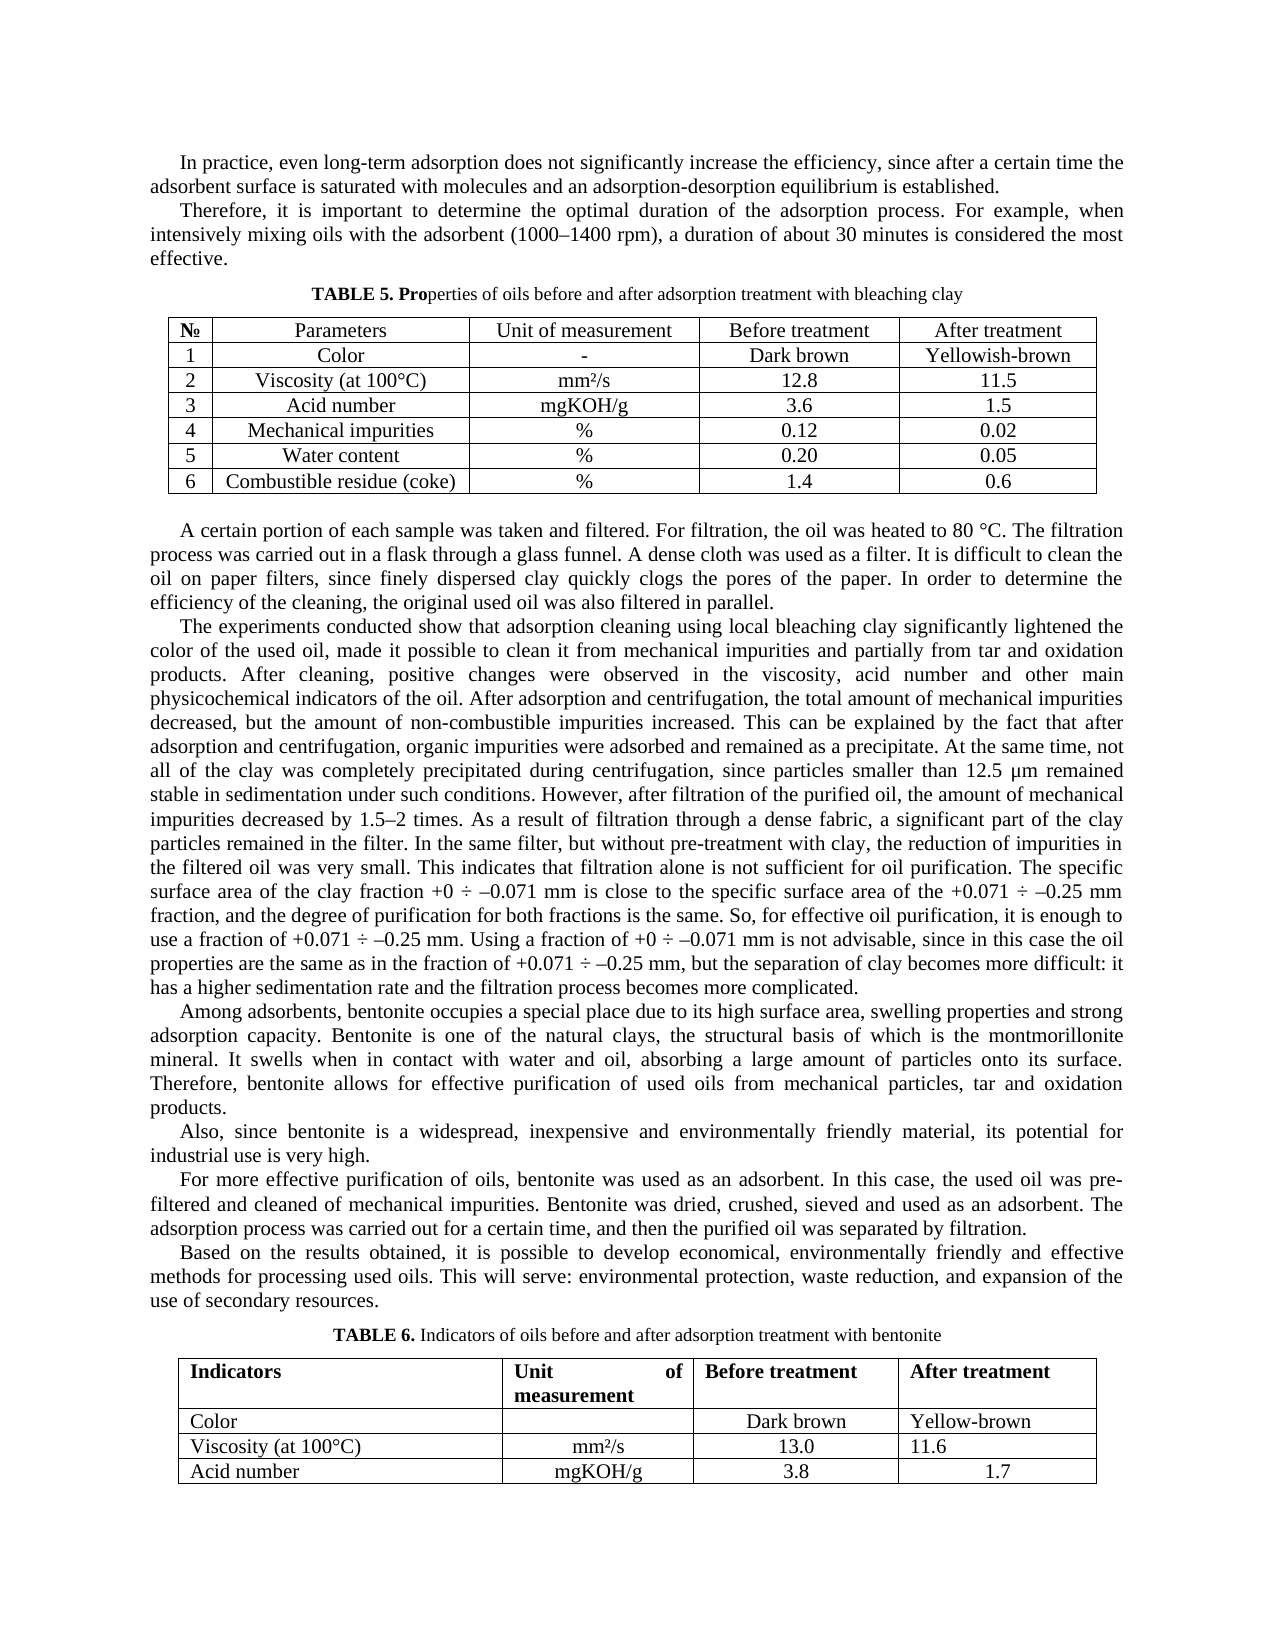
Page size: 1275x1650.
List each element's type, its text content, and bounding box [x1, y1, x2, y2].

table_cell mgKOH/g [503, 1459, 693, 1483]
table_cell Color [213, 343, 469, 367]
table_header Before treatment [700, 318, 899, 342]
table_cell Water content [213, 444, 469, 467]
table_cell 0.6 [900, 469, 1096, 493]
text Among adsorbents, bentonite occupies a special place due to its high surface area, swelling properties and strong adsorption capacity. Bentonite is one of the natural clays, the structural basis of which is the montmorillonite mineral. It swells when in contact with water and oil, absorbing a large amount of particles onto its surface. Therefore, bentonite allows for effective purification of used oils from mechanical particles, tar and oxidation products. [150, 999, 1125, 1119]
text TABLE 6. Indicators of oils before and after adsorption treatment with bentonite [150, 1324, 1125, 1346]
table_cell mgKOH/g [470, 393, 699, 417]
table_cell % [470, 469, 699, 493]
table_cell 0.20 [700, 444, 899, 467]
table_cell 1.7 [899, 1459, 1096, 1483]
table_cell 4 [169, 418, 212, 442]
table_cell 0.02 [900, 418, 1096, 442]
table_header Unit of measurement [470, 318, 699, 342]
table_cell 0.05 [900, 444, 1096, 467]
table_cell Combustible residue (coke) [213, 469, 469, 493]
table_cell 11.6 [899, 1434, 1096, 1458]
table_cell 12.8 [700, 368, 899, 392]
text For more effective purification of oils, bentonite was used as an adsorbent. In this case, the used oil was pre-filtered and cleaned of mechanical impurities. Bentonite was dried, crushed, sieved and used as an adsorbent. The adsorption process was carried out for a certain time, and then the purified oil was separated by filtration. [150, 1167, 1125, 1239]
table_cell 0.12 [700, 418, 899, 442]
table_cell Acid number [213, 393, 469, 417]
table_cell 3.6 [700, 393, 899, 417]
table_cell - [470, 343, 699, 367]
text In practice, even long-term adsorption does not significantly increase the efficiency, since after a certain time the adsorbent surface is saturated with molecules and an adsorption-desorption equilibrium is established. [150, 150, 1125, 198]
table_cell Yellow-brown [899, 1409, 1096, 1433]
table_cell [503, 1409, 693, 1433]
text The experiments conducted show that adsorption cleaning using local bleaching clay significantly lightened the color of the used oil, made it possible to clean it from mechanical impurities and partially from tar and oxidation products. After cleaning, positive changes were observed in the viscosity, acid number and other main physicochemical indicators of the oil. After adsorption and centrifugation, the total amount of mechanical impurities decreased, but the amount of non-combustible impurities increased. This can be explained by the fact that after adsorption and centrifugation, organic impurities were adsorbed and remained as a precipitate. At the same time, not all of the clay was completely precipitated during centrifugation, since particles smaller than 12.5 μm remained stable in sedimentation under such conditions. However, after filtration of the purified oil, the amount of mechanical impurities decreased by 1.5–2 times. As a result of filtration through a dense fabric, a significant part of the clay particles remained in the filter. In the same filter, but without pre-treatment with clay, the reduction of impurities in the filtered oil was very small. This indicates that filtration alone is not sufficient for oil purification. The specific surface area of the clay fraction +0 ÷ –0.071 mm is close to the specific surface area of the +0.071 ÷ –0.25 mm fraction, and the degree of purification for both fractions is the same. So, for effective oil purification, it is enough to use a fraction of +0.071 ÷ –0.25 mm. Using a fraction of +0 ÷ –0.071 mm is not advisable, since in this case the oil properties are the same as in the fraction of +0.071 ÷ –0.25 mm, but the separation of clay becomes more difficult: it has a higher sedimentation rate and the filtration process becomes more complicated. [150, 614, 1125, 999]
table_cell 3 [169, 393, 212, 417]
table_cell 1 [169, 343, 212, 367]
table_cell 1.5 [900, 393, 1096, 417]
table_header № [169, 318, 212, 342]
table_header Unit of measurement [503, 1359, 693, 1407]
table_header Before treatment [694, 1359, 898, 1407]
table_header After treatment [899, 1359, 1096, 1407]
table_cell Dark brown [694, 1409, 898, 1433]
table_cell 6 [169, 469, 212, 493]
table_cell 1.4 [700, 469, 899, 493]
table_cell % [470, 444, 699, 467]
table_cell Viscosity (at 100°C) [213, 368, 469, 392]
text Based on the results obtained, it is possible to develop economical, environmentally friendly and effective methods for processing used oils. This will serve: environmental protection, waste reduction, and expansion of the use of secondary resources. [150, 1239, 1125, 1312]
table_cell 13.0 [694, 1434, 898, 1458]
table_cell Dark brown [700, 343, 899, 367]
table_header Indicators [179, 1359, 502, 1407]
table_cell Yellowish-brown [900, 343, 1096, 367]
table_cell Color [179, 1409, 502, 1433]
text Therefore, it is important to determine the optimal duration of the adsorption process. For example, when intensively mixing oils with the adsorbent (1000–1400 rpm), a duration of about 30 minutes is considered the most effective. [150, 198, 1125, 270]
table_cell mm²/s [503, 1434, 693, 1458]
table_cell Viscosity (at 100°C) [179, 1434, 502, 1458]
text Also, since bentonite is a widespread, inexpensive and environmentally friendly material, its potential for industrial use is very high. [150, 1119, 1125, 1167]
text A certain portion of each sample was taken and filtered. For filtration, the oil was heated to 80 °C. The filtration process was carried out in a flask through a glass funnel. A dense cloth was used as a filter. It is difficult to clean the oil on paper filters, since finely dispersed clay quickly clogs the pores of the paper. In order to determine the efficiency of the cleaning, the original used oil was also filtered in parallel. [150, 518, 1125, 614]
table_cell 5 [169, 444, 212, 467]
table_cell mm²/s [470, 368, 699, 392]
table_header After treatment [900, 318, 1096, 342]
table_cell 2 [169, 368, 212, 392]
table_cell Mechanical impurities [213, 418, 469, 442]
table_cell 3.8 [694, 1459, 898, 1483]
table_cell Acid number [179, 1459, 502, 1483]
table_header Parameters [213, 318, 469, 342]
table_cell % [470, 418, 699, 442]
table_cell 11.5 [900, 368, 1096, 392]
text TABLE 5. Properties of oils before and after adsorption treatment with bleaching clay [150, 283, 1125, 304]
